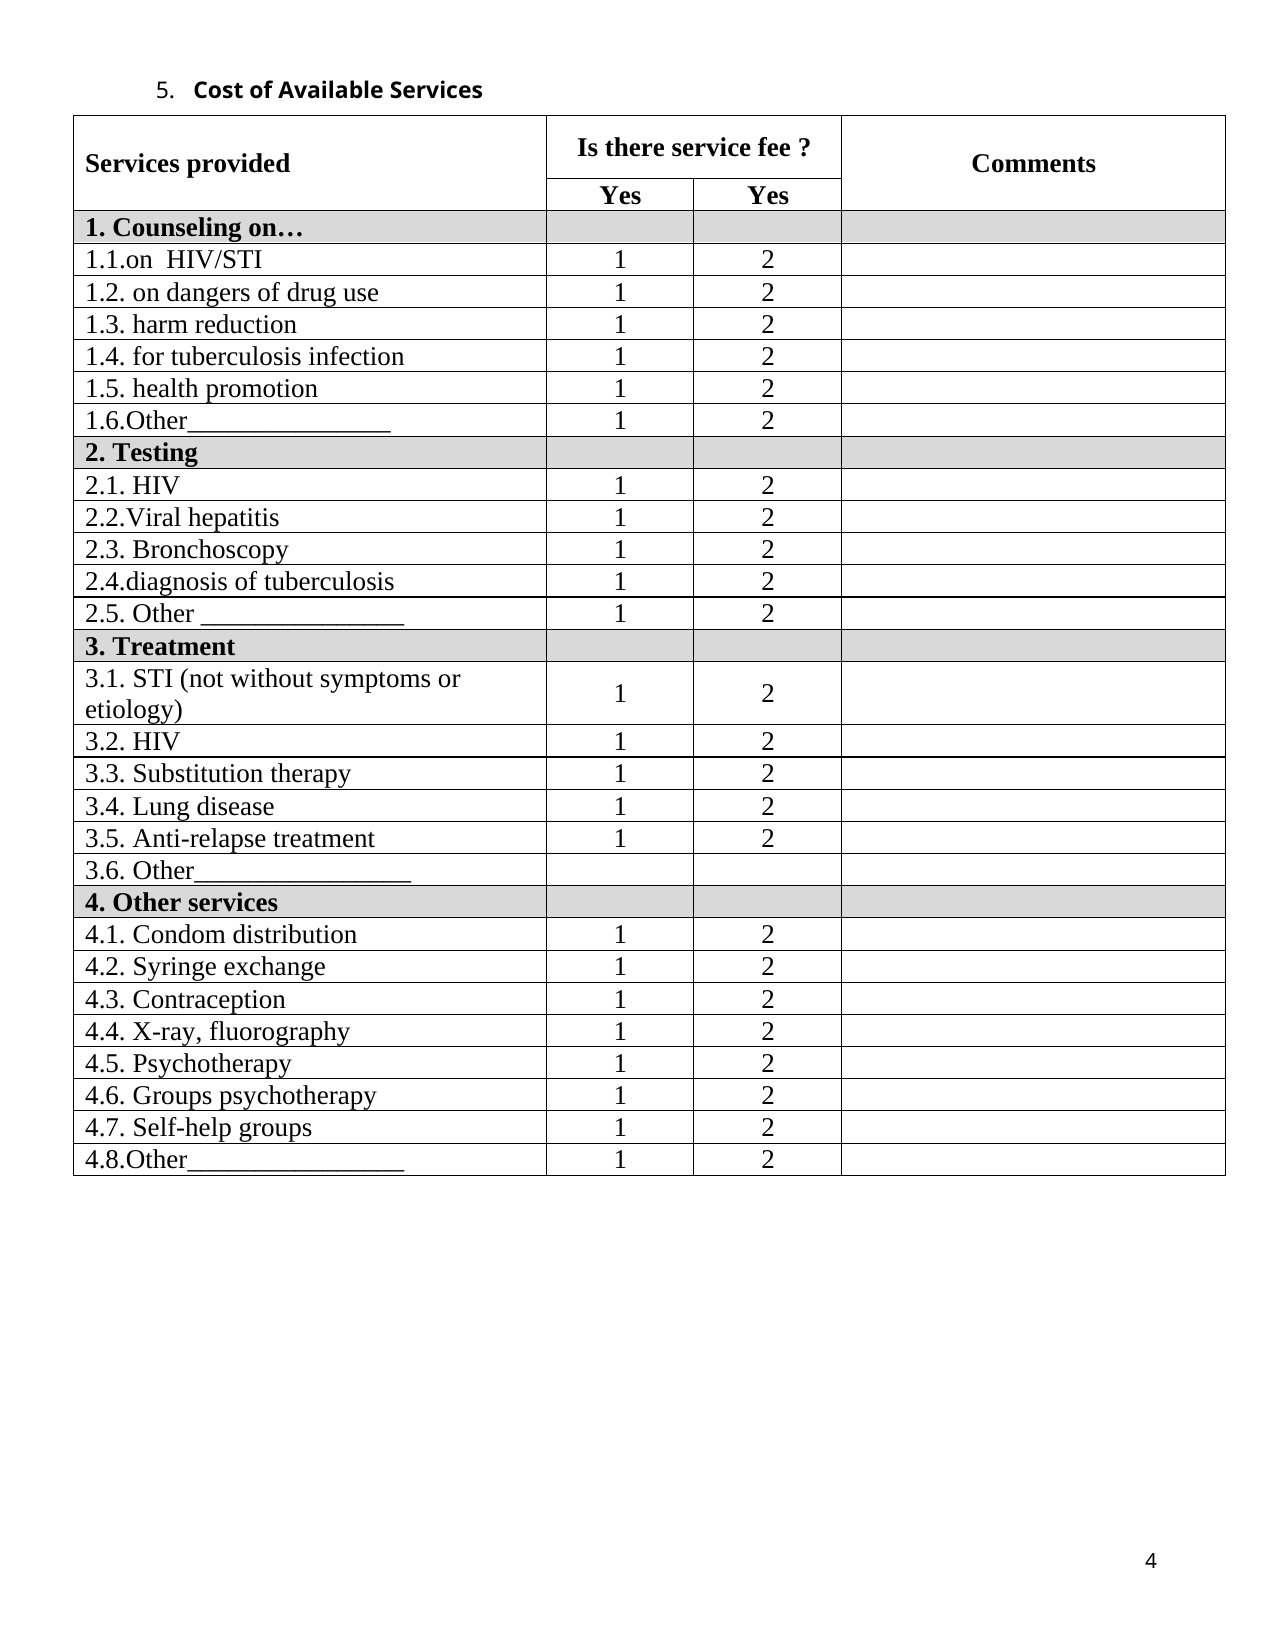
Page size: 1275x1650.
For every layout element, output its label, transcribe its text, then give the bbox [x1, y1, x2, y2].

table_cell 1 [547, 725, 693, 756]
list Cost of Available Services [156, 74, 1157, 105]
table_cell [842, 758, 1225, 788]
table_cell 1.5. health promotion [74, 372, 546, 403]
table_cell 1 [547, 790, 693, 821]
table_cell 1.3. harm reduction [74, 308, 546, 339]
table_cell 2 [694, 725, 841, 756]
table_cell [842, 501, 1225, 532]
table_cell 2 [694, 244, 841, 274]
table_cell 1 [547, 1079, 693, 1110]
table_cell 4.5. Psychotherapy [74, 1047, 546, 1078]
table_cell 2 [694, 790, 841, 821]
table_cell [842, 886, 1225, 917]
table_cell [842, 437, 1225, 468]
table_cell 1 [547, 758, 693, 788]
table_cell 1.1.on HIV/STI [74, 244, 546, 274]
table_cell [547, 211, 693, 242]
table_cell 3.3. Substitution therapy [74, 758, 546, 788]
table_cell [694, 211, 841, 242]
table_cell [842, 854, 1225, 885]
table_cell [842, 469, 1225, 500]
table_cell [547, 630, 693, 661]
table_cell Yes [547, 179, 693, 210]
table_cell 2 [694, 662, 841, 724]
table_cell 1 [547, 501, 693, 532]
table_cell [547, 437, 693, 468]
table_cell 3.6. Other________________ [74, 854, 546, 885]
table_cell [842, 918, 1225, 949]
table_cell [694, 886, 841, 917]
table_cell [842, 1144, 1225, 1175]
table_cell 2 [694, 469, 841, 500]
table_cell 1 [547, 951, 693, 982]
table_cell [842, 725, 1225, 756]
table_cell 1 [547, 308, 693, 339]
table_cell 2 [694, 1144, 841, 1175]
table_cell 2 [694, 598, 841, 629]
table_cell 4.6. Groups psychotherapy [74, 1079, 546, 1110]
table_cell 1 [547, 404, 693, 436]
table_cell 2 [694, 951, 841, 982]
table_cell 1 [547, 822, 693, 853]
table_cell 3.1. STI (not without symptoms or etiology) [74, 662, 546, 724]
table_cell 1.4. for tuberculosis infection [74, 340, 546, 371]
table_cell 1 [547, 469, 693, 500]
table_cell 4.4. X-ray, fluorography [74, 1015, 546, 1046]
table_cell [842, 1015, 1225, 1046]
table_cell [842, 630, 1225, 661]
table_cell 2 [694, 1111, 841, 1143]
table_cell 2 [694, 918, 841, 949]
table_cell 2 [694, 404, 841, 436]
table_cell 1 [547, 340, 693, 371]
table_cell 4. Other services [74, 886, 546, 917]
table_cell 1 [547, 372, 693, 403]
table_cell [842, 1079, 1225, 1110]
table_cell 1 [547, 1015, 693, 1046]
table_cell 4.8.Other________________ [74, 1144, 546, 1175]
table_cell 1 [547, 565, 693, 596]
table_cell [842, 1047, 1225, 1078]
table_cell 4.7. Self-help groups [74, 1111, 546, 1143]
table_cell [842, 404, 1225, 436]
table_cell [842, 211, 1225, 242]
table_cell 1 [547, 918, 693, 949]
table_cell [842, 565, 1225, 596]
table_cell [842, 533, 1225, 564]
table_cell 1 [547, 1047, 693, 1078]
table_cell 1 [547, 1111, 693, 1143]
table_cell Yes [694, 179, 841, 210]
table_cell [694, 437, 841, 468]
table_cell [842, 244, 1225, 274]
table_cell 1 [547, 983, 693, 1014]
table_cell 2 [694, 1079, 841, 1110]
table_cell 2 [694, 276, 841, 307]
table_cell 3.2. HIV [74, 725, 546, 756]
table_cell 2 [694, 533, 841, 564]
table_cell 2 [694, 1047, 841, 1078]
table_cell 2. Testing [74, 437, 546, 468]
table_header Services provided [74, 116, 546, 210]
table_cell [842, 822, 1225, 853]
table_cell 2.2.Viral hepatitis [74, 501, 546, 532]
table_cell 1.2. on dangers of drug use [74, 276, 546, 307]
table_cell 2 [694, 340, 841, 371]
table_cell 4.3. Contraception [74, 983, 546, 1014]
table_cell 2.1. HIV [74, 469, 546, 500]
table_cell [842, 276, 1225, 307]
table_cell [842, 308, 1225, 339]
table_cell 1 [547, 276, 693, 307]
table_cell 2 [694, 372, 841, 403]
table_cell [842, 951, 1225, 982]
table_cell 2 [694, 758, 841, 788]
table_cell 3.5. Anti-relapse treatment [74, 822, 546, 853]
table_cell 1.6.Other_______________ [74, 404, 546, 436]
table_header Comments [842, 116, 1225, 210]
table_cell [842, 790, 1225, 821]
table_cell [694, 854, 841, 885]
table_cell 1 [547, 533, 693, 564]
table_cell 4.1. Condom distribution [74, 918, 546, 949]
table_cell [842, 340, 1225, 371]
table_cell [694, 630, 841, 661]
table_cell 3. Treatment [74, 630, 546, 661]
table_cell 2.4.diagnosis of tuberculosis [74, 565, 546, 596]
table_cell 2.3. Bronchoscopy [74, 533, 546, 564]
table_cell [547, 854, 693, 885]
table_cell [842, 983, 1225, 1014]
table_header Is there service fee ? [547, 116, 841, 178]
table_cell 1 [547, 662, 693, 724]
table_cell 1 [547, 244, 693, 274]
table_cell [842, 598, 1225, 629]
table_cell 1 [547, 598, 693, 629]
table_cell [842, 1111, 1225, 1143]
table_cell 2 [694, 1015, 841, 1046]
table_cell [842, 372, 1225, 403]
table_cell 2 [694, 822, 841, 853]
table_cell [547, 886, 693, 917]
table_cell 4.2. Syringe exchange [74, 951, 546, 982]
table_cell 2 [694, 565, 841, 596]
table_cell 2.5. Other _______________ [74, 598, 546, 629]
table_cell 2 [694, 501, 841, 532]
table_cell 1. Counseling on… [74, 211, 546, 242]
table_cell 2 [694, 308, 841, 339]
table_cell [842, 662, 1225, 724]
table_cell 2 [694, 983, 841, 1014]
table_cell 1 [547, 1144, 693, 1175]
table_cell 3.4. Lung disease [74, 790, 546, 821]
